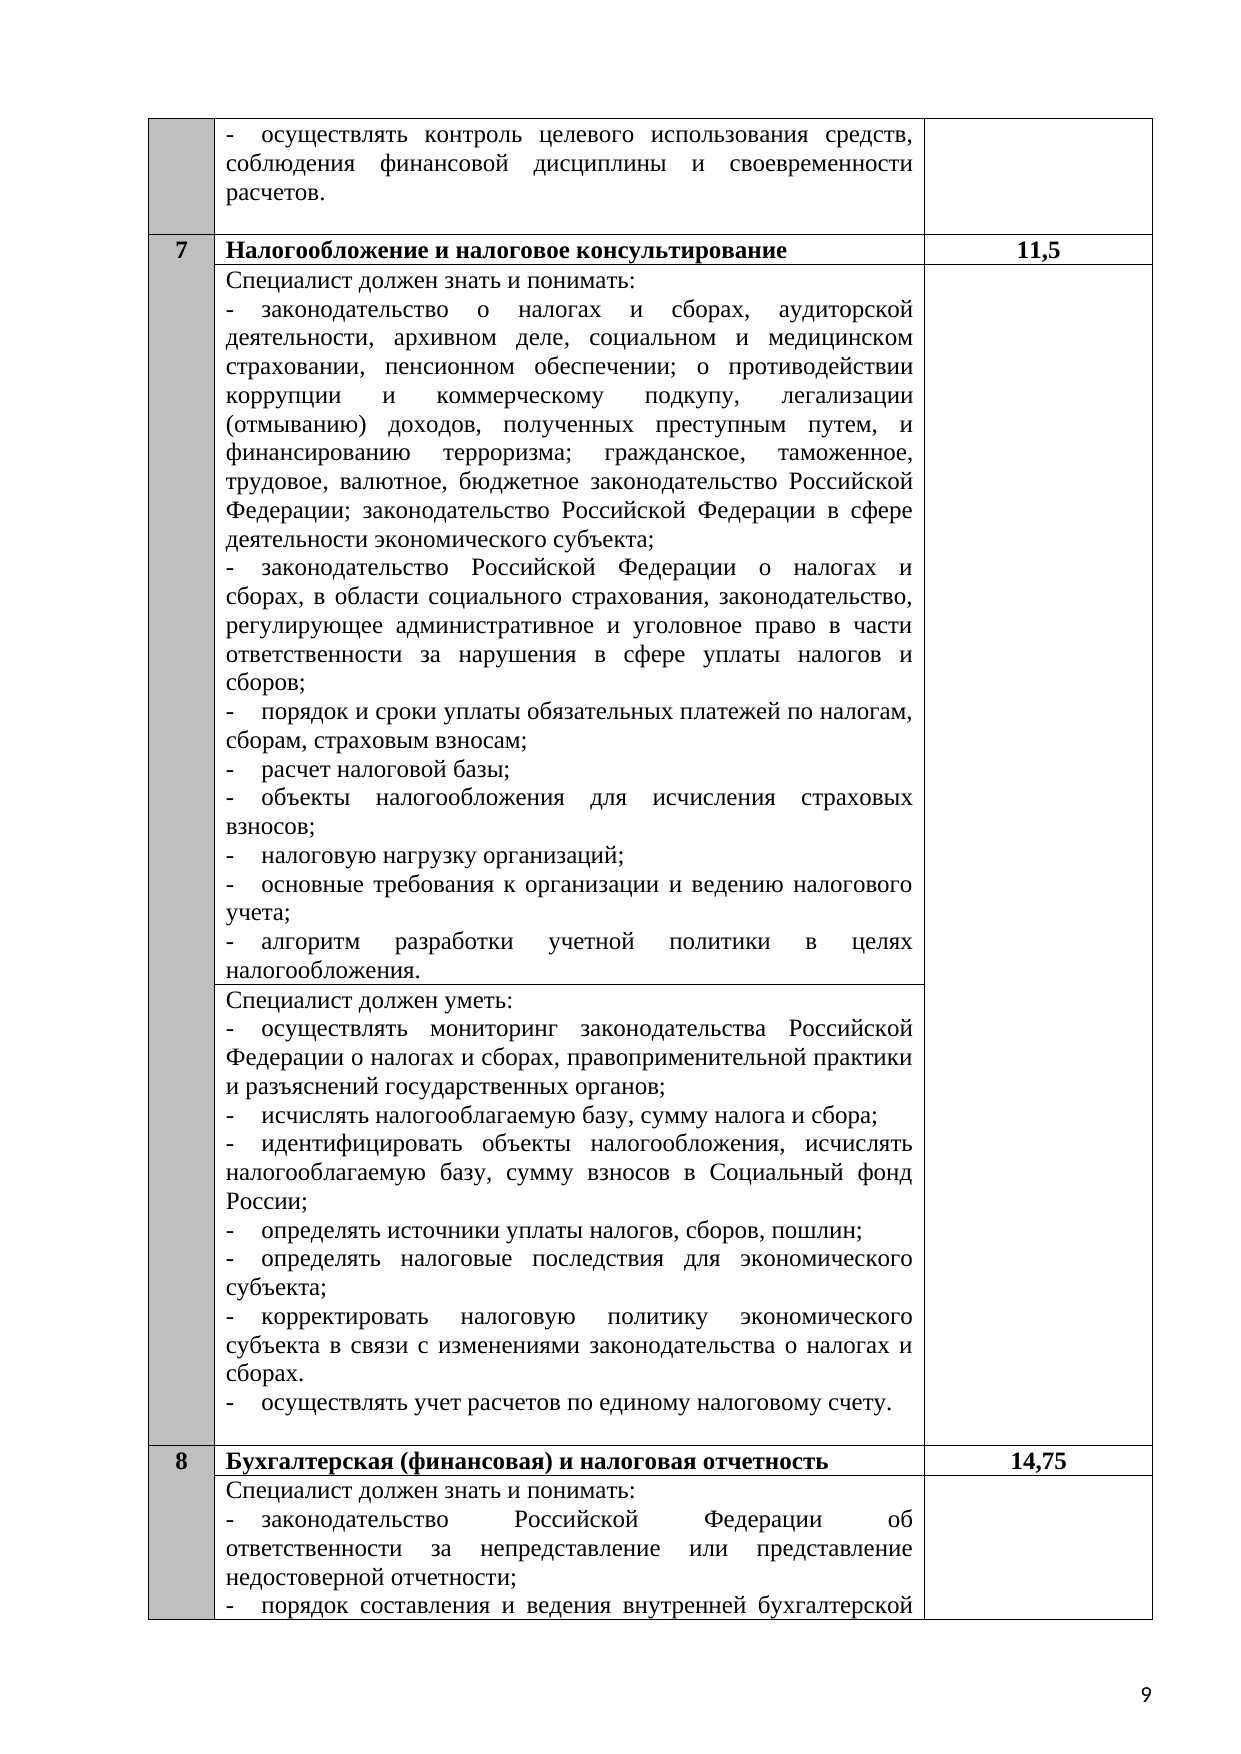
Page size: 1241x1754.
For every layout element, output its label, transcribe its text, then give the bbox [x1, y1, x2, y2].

table_cell 8 [149, 1446, 214, 1619]
table_cell Специалист должен уметь: осуществлять мониторинг законодательства Российской Федерации о налогах и сборах, правоприменительной практики и разъяснений государственных органов; исчислять налогооблагаемую базу, сумму налога и сбора; идентифицировать объекты налогообложения, исчислять налогооблагаемую базу, сумму взносов в Социальный фонд России; определять источники уплаты налогов, сборов, пошлин; определять налоговые последствия для экономического субъекта; корректировать налоговую политику экономического субъекта в связи с изменениями законодательства о налогах и сборах. осуществлять учет расчетов по единому налоговому счету. [215, 985, 924, 1445]
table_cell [215, 1476, 924, 1619]
table_cell 7 [149, 235, 214, 1445]
table_cell 11,5 [925, 235, 1152, 264]
table_cell Бухгалтерская (финансовая) и налоговая отчетность [215, 1446, 924, 1474]
table_cell [925, 1476, 1152, 1619]
table_cell Специалист должен знать и понимать: законодательство о налогах и сборах, аудиторской деятельности, архивном деле, социальном и медицинском страховании, пенсионном обеспечении; о противодействии коррупции и коммерческому подкупу, легализации (отмыванию) доходов, полученных преступным путем, и финансированию терроризма; гражданское, таможенное, трудовое, валютное, бюджетное законодательство Российской Федерации; законодательство Российской Федерации в сфере деятельности экономического субъекта; законодательство Российской Федерации о налогах и сборах, в области социального страхования, законодательство, регулирующее административное и уголовное право в части ответственности за нарушения в сфере уплаты налогов и сборов; порядок и сроки уплаты обязательных платежей по налогам, сборам, страховым взносам; расчет налоговой базы; объекты налогообложения для исчисления страховых взносов; налоговую нагрузку организаций; основные требования к организации и ведению налогового учета; алгоритм разработки учетной политики в целях налогообложения. [215, 265, 924, 984]
table_cell [925, 265, 1152, 1445]
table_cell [215, 119, 924, 234]
table_cell Налогообложение и налоговое консультирование [215, 235, 924, 264]
table_cell 14,75 [925, 1446, 1152, 1474]
